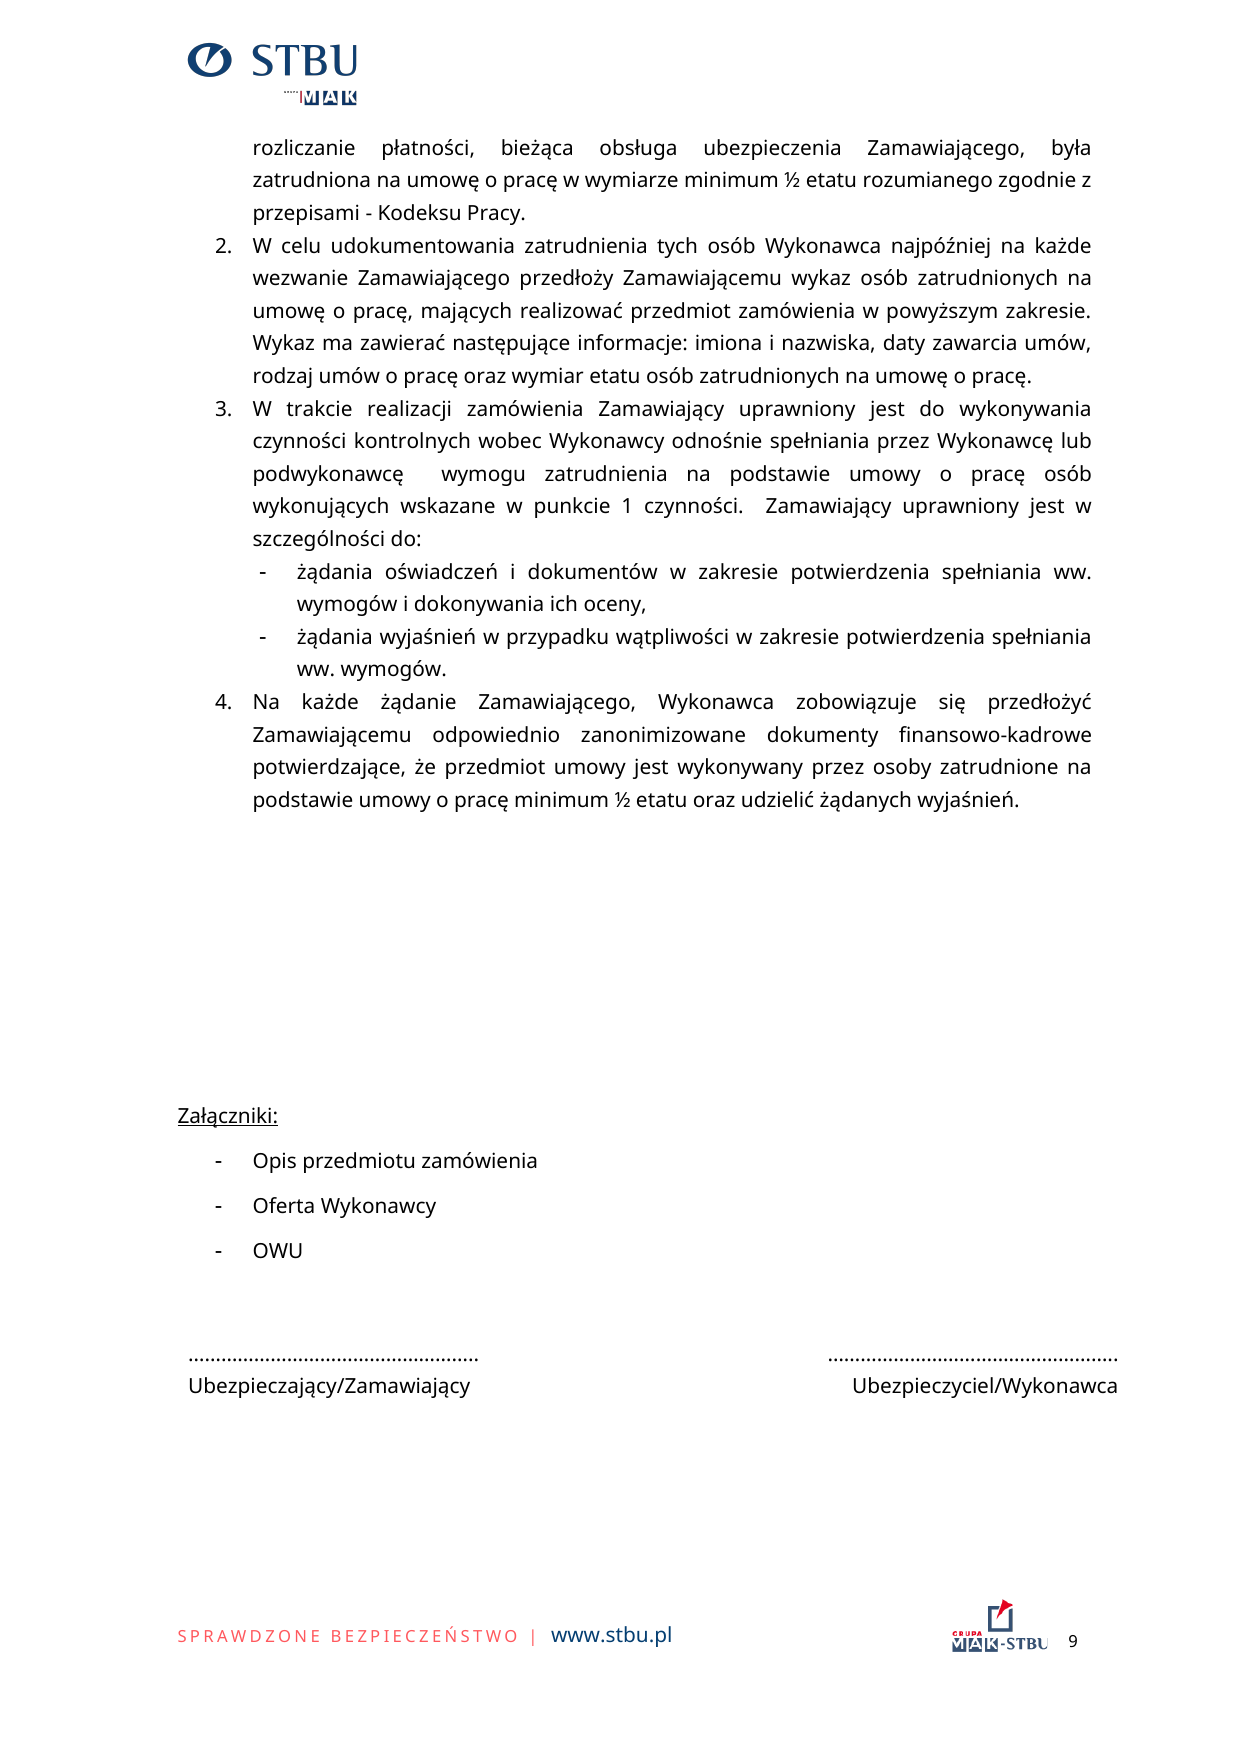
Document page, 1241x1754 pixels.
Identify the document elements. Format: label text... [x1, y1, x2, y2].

list Na każde żądanie Zamawiającego, Wykonawca zobowiązuje się przedłożyć Zamawiającemu odpowiednio zanonimizowane dokumenty finansowo-kadrowe potwierdzające, że przedmiot umowy jest wykonywany przez osoby zatrudnione na podstawie umowy o pracę minimum ½ etatu oraz udzielić żądanych wyjaśnień. [215, 687, 1092, 813]
picture [177, 30, 367, 118]
text Załączniki: [177, 1101, 1092, 1129]
list W celu udokumentowania zatrudnienia tych osób Wykonawca najpóźniej na każde wezwanie Zamawiającego przedłoży Zamawiającemu wykaz osób zatrudnionych na umowę o pracę, mających realizować przedmiot zamówienia w powyższym zakresie. Wykaz ma zawierać następujące informacje: imiona i nazwiska, daty zawarcia umów, rodzaj umów o pracę oraz wymiar etatu osób zatrudnionych na umowę o pracę. [215, 231, 1092, 389]
table_header …………………………………………….. Ubezpieczający/Zamawiający [177, 1326, 634, 1416]
picture [951, 1598, 1048, 1652]
list W trakcie realizacji zamówienia Zamawiający uprawniony jest do wykonywania czynności kontrolnych wobec Wykonawcy odnośnie spełniania przez Wykonawcę lub podwykonawcę wymogu zatrudnienia na podstawie umowy o pracę osób wykonujących wskazane w punkcie 1 czynności. Zamawiający uprawniony jest w szczególności do: [215, 394, 1092, 553]
list Opis przedmiotu zamówienia [215, 1146, 1092, 1174]
table_header …………………………………………….. Ubezpieczyciel/Wykonawca [634, 1326, 1129, 1416]
list Oferta Wykonawcy [215, 1191, 1092, 1219]
list OWU [215, 1236, 1092, 1264]
list żądania wyjaśnień w przypadku wątpliwości w zakresie potwierdzenia spełniania ww. wymogów. [259, 622, 1092, 683]
list żądania oświadczeń i dokumentów w zakresie potwierdzenia spełniania ww. wymogów i dokonywania ich oceny, [259, 557, 1092, 618]
